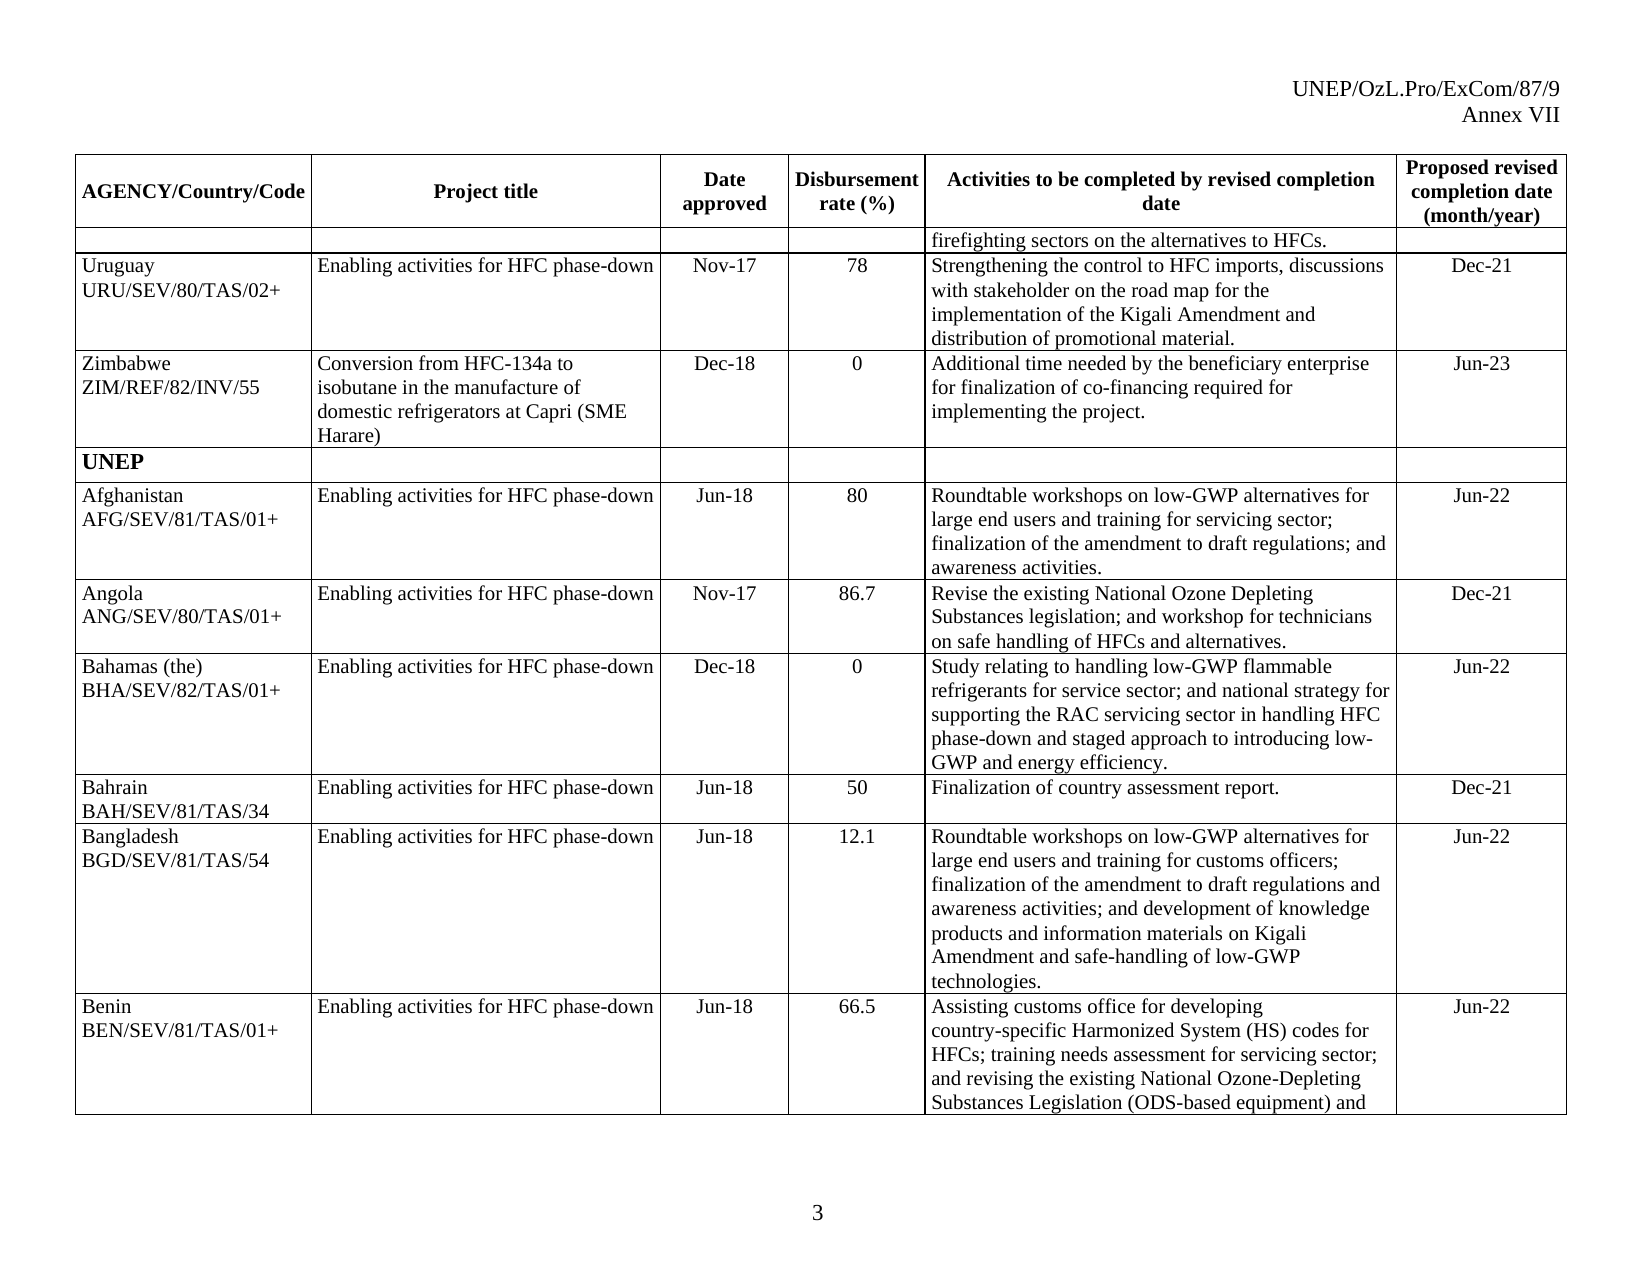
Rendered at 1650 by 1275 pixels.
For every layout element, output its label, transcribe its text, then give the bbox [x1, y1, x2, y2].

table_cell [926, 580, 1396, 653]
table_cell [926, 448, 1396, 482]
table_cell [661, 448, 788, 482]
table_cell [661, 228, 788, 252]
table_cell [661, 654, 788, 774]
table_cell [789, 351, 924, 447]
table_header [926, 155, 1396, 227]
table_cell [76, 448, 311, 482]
table_header AGENCY/Country/Code [76, 155, 311, 227]
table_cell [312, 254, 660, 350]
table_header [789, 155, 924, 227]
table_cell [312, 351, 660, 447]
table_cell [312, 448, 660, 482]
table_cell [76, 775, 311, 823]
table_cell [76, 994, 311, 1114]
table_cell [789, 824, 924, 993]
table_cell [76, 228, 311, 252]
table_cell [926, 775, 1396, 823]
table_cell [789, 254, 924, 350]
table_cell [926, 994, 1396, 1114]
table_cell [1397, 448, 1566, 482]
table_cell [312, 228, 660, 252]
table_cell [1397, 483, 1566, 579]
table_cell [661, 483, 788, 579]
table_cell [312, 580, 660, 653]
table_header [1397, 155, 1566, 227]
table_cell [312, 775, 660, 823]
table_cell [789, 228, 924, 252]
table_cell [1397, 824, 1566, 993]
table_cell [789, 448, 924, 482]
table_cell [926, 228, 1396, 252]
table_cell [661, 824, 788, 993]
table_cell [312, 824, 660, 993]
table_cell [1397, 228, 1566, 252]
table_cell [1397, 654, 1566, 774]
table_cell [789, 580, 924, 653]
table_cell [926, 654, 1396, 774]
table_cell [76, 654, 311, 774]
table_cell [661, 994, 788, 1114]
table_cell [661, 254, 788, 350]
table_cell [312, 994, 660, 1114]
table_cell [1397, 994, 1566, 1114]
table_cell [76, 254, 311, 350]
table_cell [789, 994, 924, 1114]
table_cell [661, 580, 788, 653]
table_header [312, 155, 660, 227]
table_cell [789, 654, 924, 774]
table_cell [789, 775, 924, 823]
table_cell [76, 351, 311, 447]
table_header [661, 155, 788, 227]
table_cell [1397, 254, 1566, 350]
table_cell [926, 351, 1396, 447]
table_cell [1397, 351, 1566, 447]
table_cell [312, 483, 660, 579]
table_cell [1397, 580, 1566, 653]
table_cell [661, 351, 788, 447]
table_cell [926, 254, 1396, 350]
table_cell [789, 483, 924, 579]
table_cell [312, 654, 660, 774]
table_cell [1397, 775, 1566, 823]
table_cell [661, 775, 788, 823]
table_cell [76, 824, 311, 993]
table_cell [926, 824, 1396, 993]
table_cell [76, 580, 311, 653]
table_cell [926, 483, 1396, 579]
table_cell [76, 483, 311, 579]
